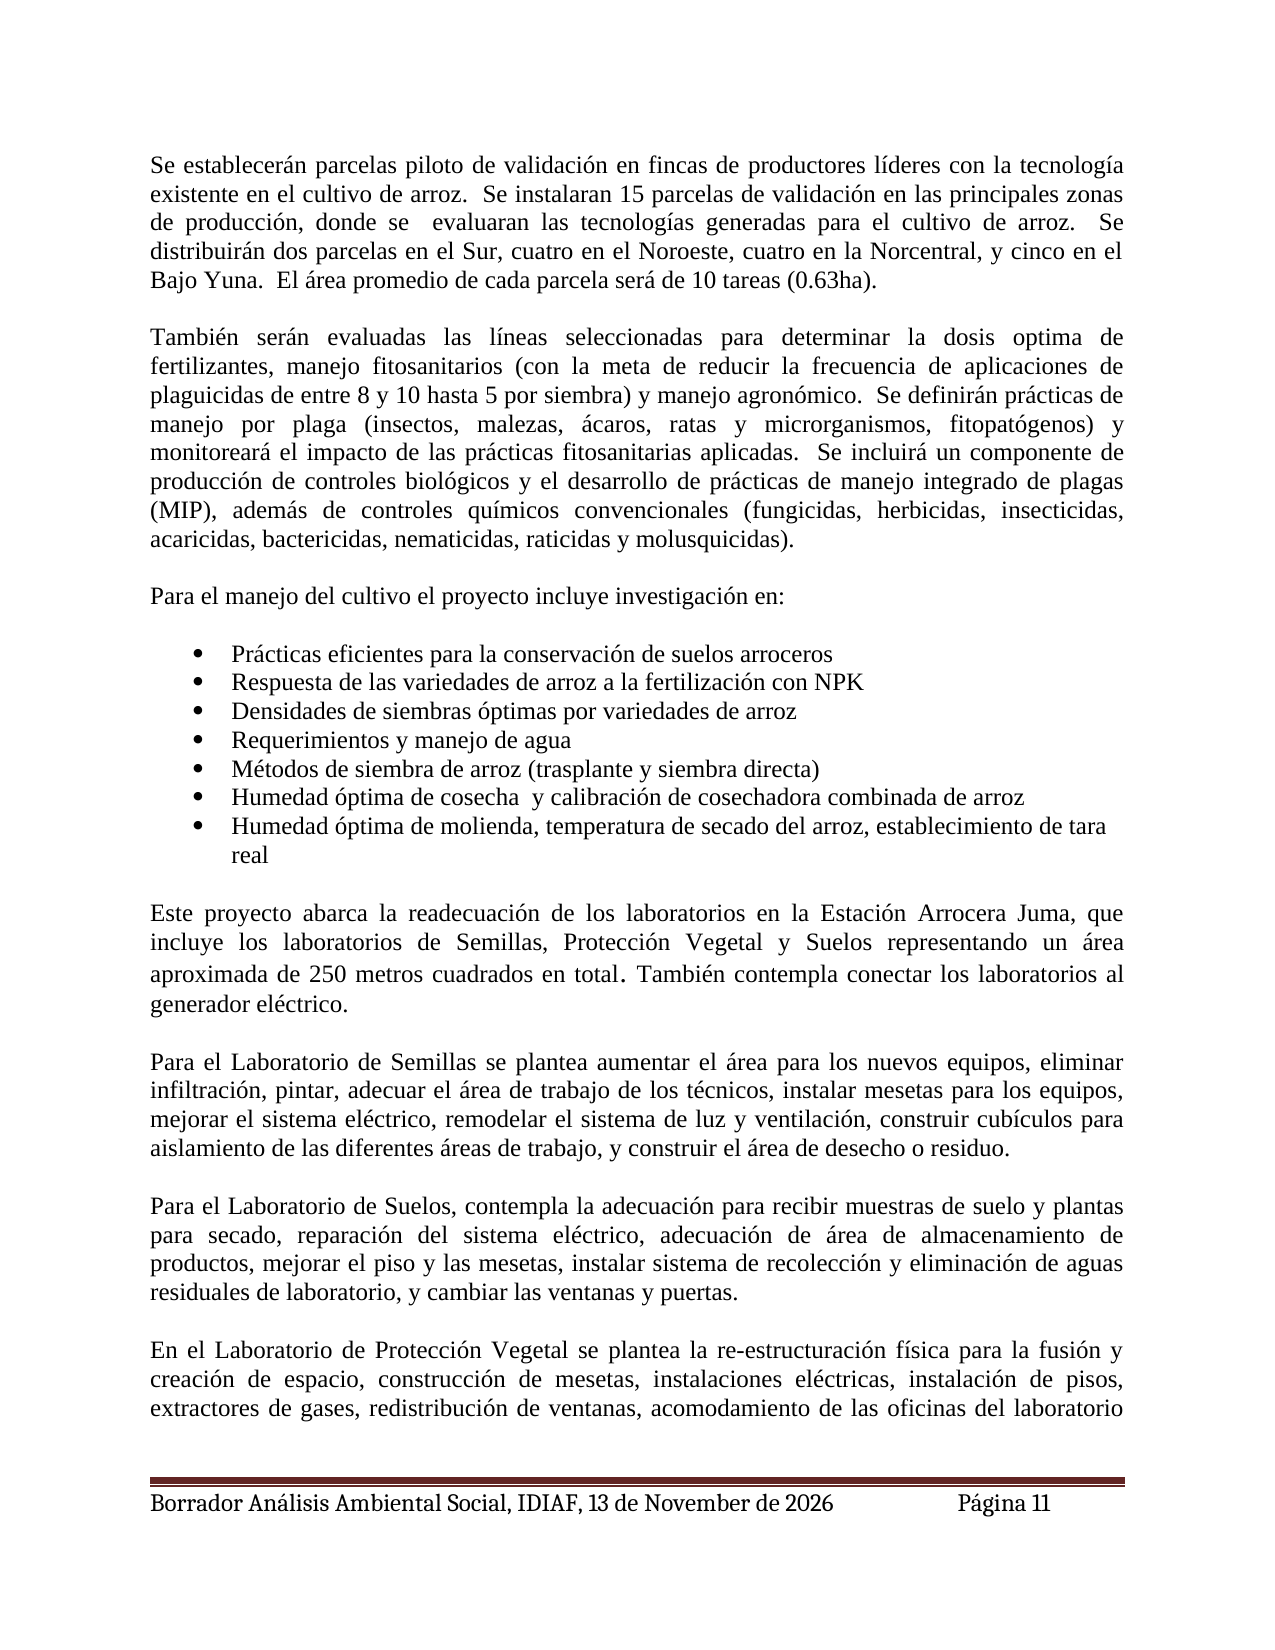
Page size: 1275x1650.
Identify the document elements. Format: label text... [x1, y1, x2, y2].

list Respuesta de las variedades de arroz a la fertilización con NPK [194, 667, 1125, 696]
text Para el manejo del cultivo el proyecto incluye investigación en: [150, 581, 1125, 610]
list Requerimientos y manejo de agua [194, 725, 1125, 754]
list Prácticas eficientes para la conservación de suelos arroceros [194, 639, 1125, 667]
text Para el Laboratorio de Suelos, contempla la adecuación para recibir muestras de suelo y plantas para secado, reparación del sistema eléctrico, adecuación de área de almacenamiento de productos, mejorar el piso y las mesetas, instalar sistema de recolección y eliminación de aguas residuales de laboratorio, y cambiar las ventanas y puertas. [150, 1191, 1125, 1306]
text También serán evaluadas las líneas seleccionadas para determinar la dosis optima de fertilizantes, manejo fitosanitarios (con la meta de reducir la frecuencia de aplicaciones de plaguicidas de entre 8 y 10 hasta 5 por siembra) y manejo agronómico. Se definirán prácticas de manejo por plaga (insectos, malezas, ácaros, ratas y microrganismos, fitopatógenos) y monitoreará el impacto de las prácticas fitosanitarias aplicadas. Se incluirá un componente de producción de controles biológicos y el desarrollo de prácticas de manejo integrado de plagas (MIP), además de controles químicos convencionales (fungicidas, herbicidas, insecticidas, acaricidas, bactericidas, nematicidas, raticidas y molusquicidas). [150, 322, 1125, 552]
text Este proyecto abarca la readecuación de los laboratorios en la Estación Arrocera Juma, que incluye los laboratorios de Semillas, Protección Vegetal y Suelos representando un área aproximada de 250 metros cuadrados en total. También contempla conectar los laboratorios al generador eléctrico. [150, 898, 1125, 1018]
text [150, 1335, 1125, 1421]
list Métodos de siembra de arroz (trasplante y siembra directa) [194, 754, 1125, 782]
list Densidades de siembras óptimas por variedades de arroz [194, 696, 1125, 725]
text Se establecerán parcelas piloto de validación en fincas de productores líderes con la tecnología existente en el cultivo de arroz. Se instalaran 15 parcelas de validación en las principales zonas de producción, donde se evaluaran las tecnologías generadas para el cultivo de arroz. Se distribuirán dos parcelas en el Sur, cuatro en el Noroeste, cuatro en la Norcentral, y cinco en el Bajo Yuna. El área promedio de cada parcela será de 10 tareas (0.63ha). [150, 150, 1125, 294]
list Humedad óptima de cosecha y calibración de cosechadora combinada de arroz [194, 782, 1125, 811]
list Humedad óptima de molienda, temperatura de secado del arroz, establecimiento de tara real [194, 811, 1125, 869]
text Para el Laboratorio de Semillas se plantea aumentar el área para los nuevos equipos, eliminar infiltración, pintar, adecuar el área de trabajo de los técnicos, instalar mesetas para los equipos, mejorar el sistema eléctrico, remodelar el sistema de luz y ventilación, construir cubículos para aislamiento de las diferentes áreas de trabajo, y construir el área de desecho o residuo. [150, 1047, 1125, 1162]
